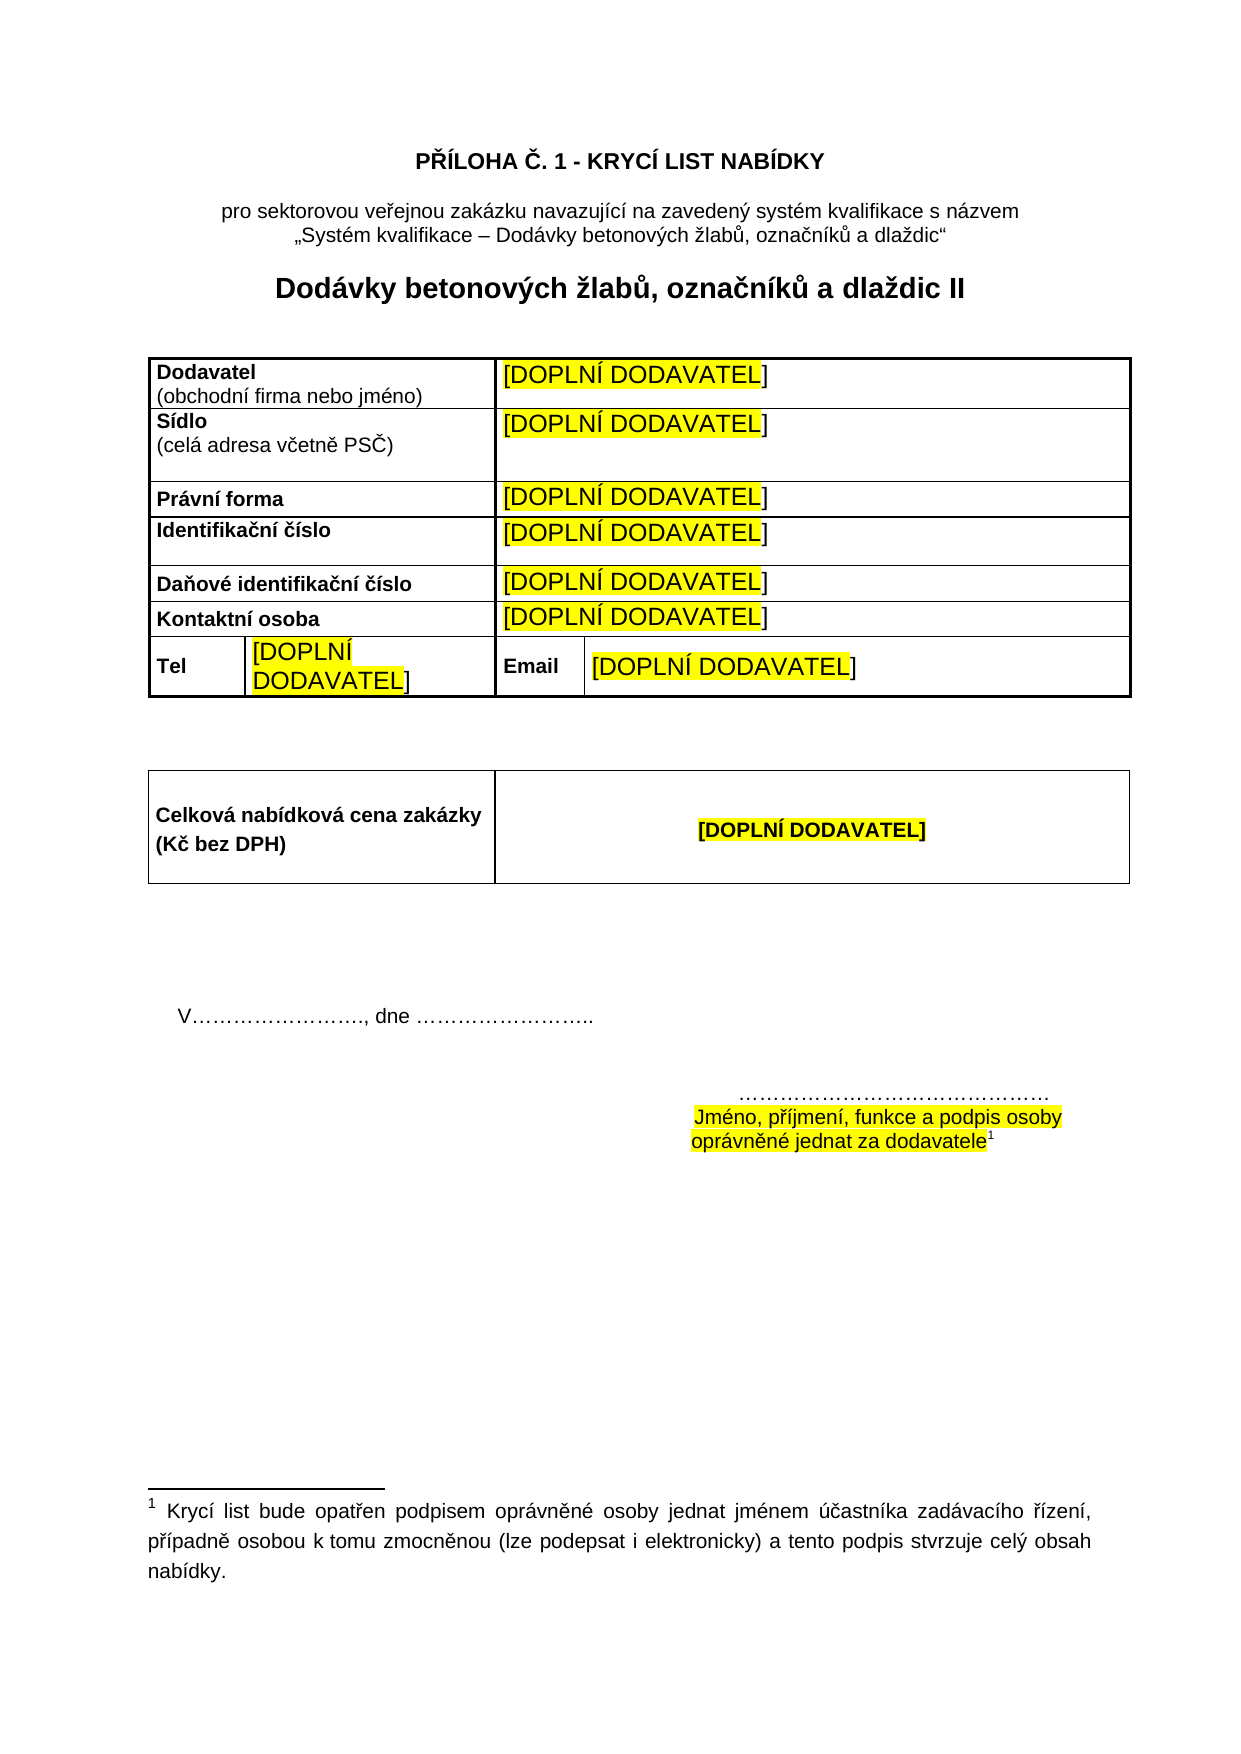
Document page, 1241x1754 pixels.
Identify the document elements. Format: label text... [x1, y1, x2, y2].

table_cell Právní forma [151, 482, 494, 516]
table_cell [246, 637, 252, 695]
text ……………………………………… [664, 1081, 1093, 1104]
table_cell Tel [151, 637, 244, 695]
table_cell Email [497, 637, 584, 695]
table_cell Daňové identifikační číslo [151, 566, 494, 601]
text „Systém kvalifikace – Dodávky betonových žlabů, označníků a dlaždic“ [148, 223, 1093, 247]
table_cell Sídlo (celá adresa včetně PSČ) [151, 409, 494, 481]
table_header [DOPLNÍ DODAVATEL] [497, 360, 1129, 408]
text Dodávky betonových žlabů, označníků a dlaždic II [148, 271, 1093, 304]
table_cell [DOPLNÍ DODAVATEL] [497, 482, 1129, 516]
table_cell [DOPLNÍ DODAVATEL] [352, 637, 494, 695]
text pro sektorovou veřejnou zakázku navazující na zavedený systém kvalifikace s názvem [148, 199, 1093, 223]
list Příloha č. 1 - KRYCÍ LIST NABÍDKY [148, 148, 1093, 174]
table_header Celková nabídková cena zakázky (Kč bez DPH) [149, 771, 494, 883]
table_header Dodavatel (obchodní firma nebo jméno) [151, 360, 494, 408]
table_header [DOPLNÍ DODAVATEL] [496, 771, 1129, 883]
text Jméno, příjmení, funkce a podpis osoby oprávněné jednat za dodavatele [593, 1104, 1093, 1152]
table_cell [DOPLNÍ DODAVATEL] [585, 637, 1129, 695]
table_cell [DOPLNÍ DODAVATEL] [497, 518, 1129, 565]
table_cell Identifikační číslo [151, 518, 494, 565]
text V……………………., dne …………………….. [148, 1004, 1093, 1028]
table_cell Kontaktní osoba [151, 602, 494, 636]
table_cell [DOPLNÍ DODAVATEL] [497, 566, 1129, 601]
table_cell [DOPLNÍ DODAVATEL] [497, 602, 1129, 636]
table_cell [DOPLNÍ DODAVATEL] [497, 409, 1129, 481]
